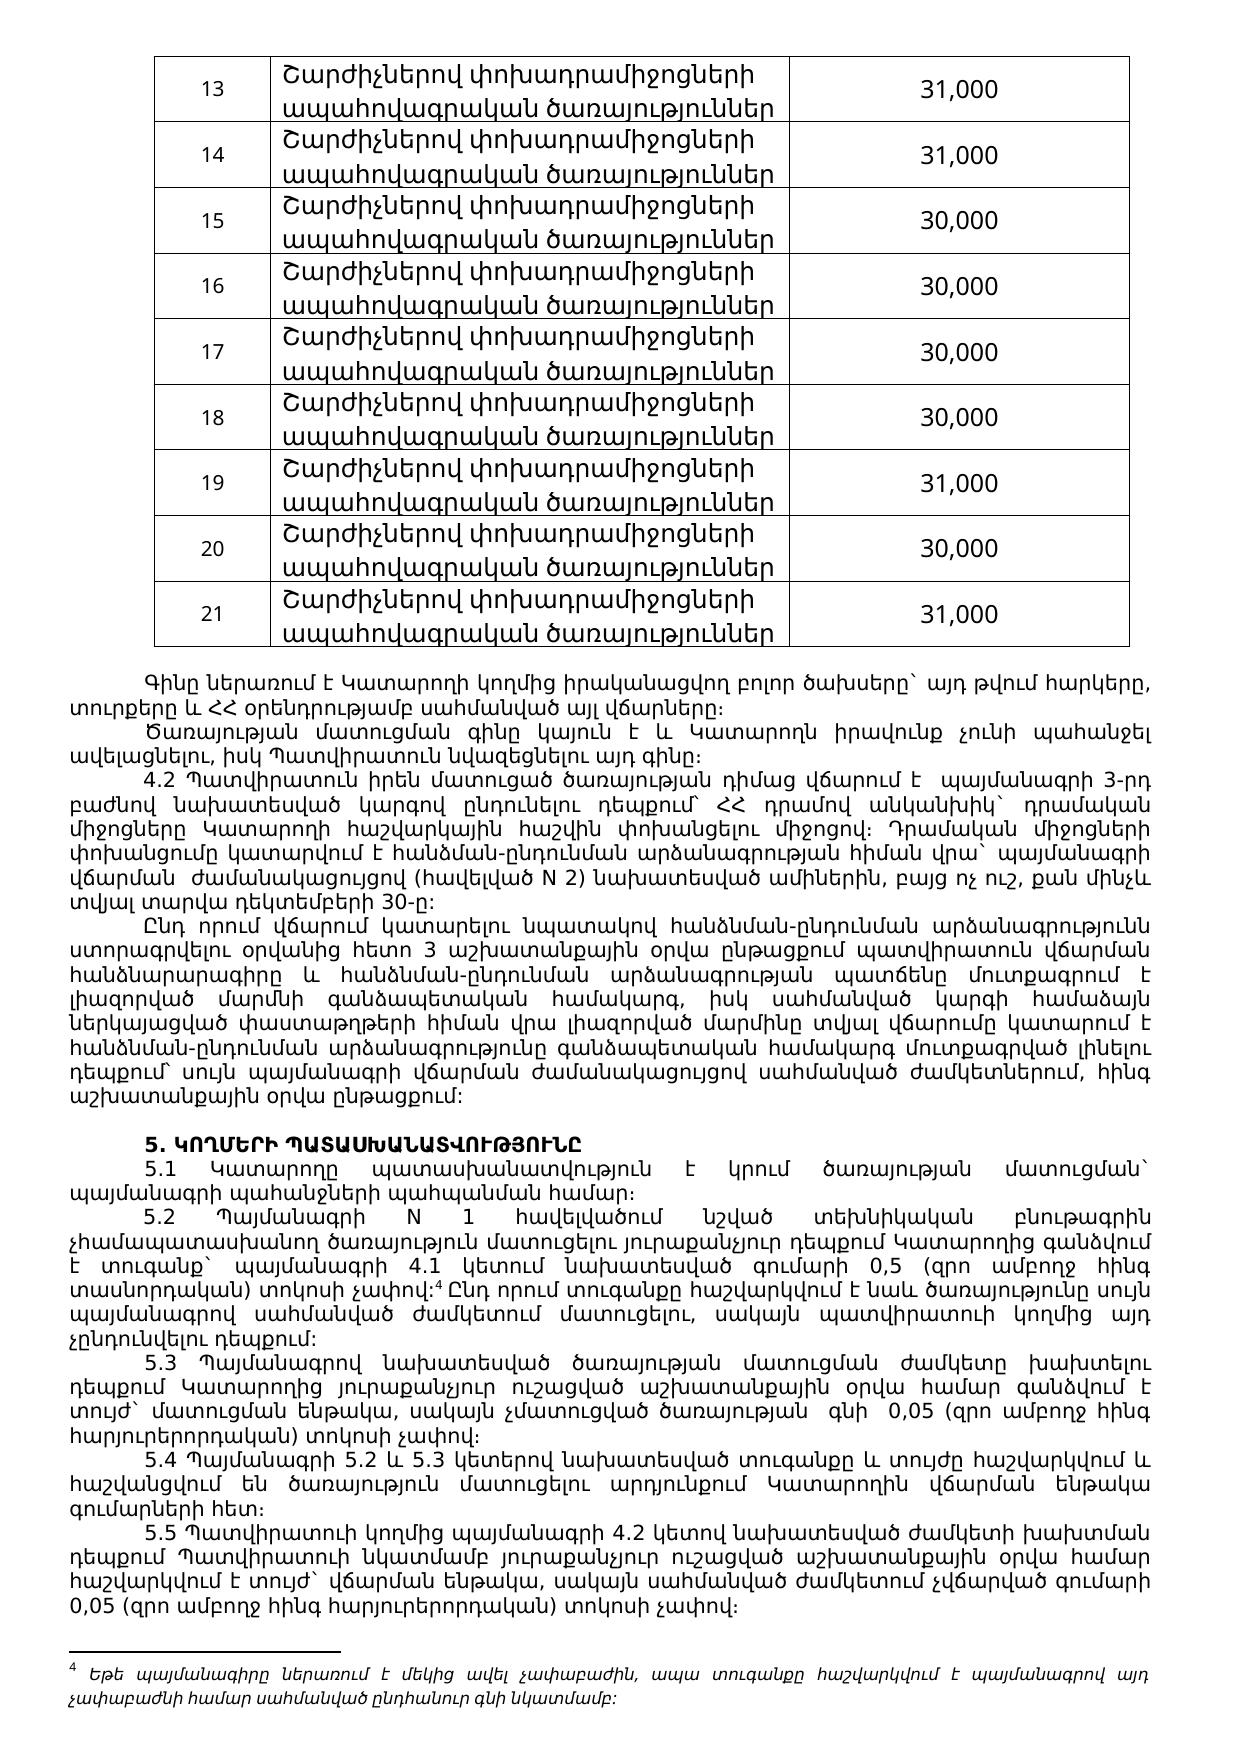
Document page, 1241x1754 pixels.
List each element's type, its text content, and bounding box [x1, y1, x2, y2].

table_cell 30,000 [790, 385, 1129, 449]
table_cell 15 [155, 188, 270, 252]
text Ծառայության մատուցման գինը կայուն է և Կատարողն իրավունք չունի պահանջել ավելացնելու, իսկ Պատվիրատուն նվազեցնելու այդ գինը։ [69, 720, 1152, 768]
table_cell 30,000 [790, 254, 1129, 318]
text 5.4 Պայմանագրի 5.2 և 5.3 կետերով նախատեսված տուգանքը և տույժը հաշվարկվում և հաշվանցվում են ծառայություն մատուցելու արդյունքում Կատարողին վճարման ենթակա գումարների հետ։ [69, 1448, 1152, 1521]
table_cell 19 [155, 450, 270, 515]
text 5.5 Պատվիրատուի կողմից պայմանագրի 4.2 կետով նախատեսված ժամկետի խախտման դեպքում Պատվիրատուի նկատմամբ յուրաքանչյուր ուշացված աշխատանքային օրվա համար հաշվարկվում է տույժ` վճարման ենթակա, սակայն սահմանված ժամկետում չվճարված գումարի 0,05 (զրո ամբողջ հինգ հարյուրերորդական) տոկոսի չափով։ [69, 1521, 1152, 1618]
table_cell 30,000 [790, 188, 1129, 252]
text 5.3 Պայմանագրով նախատեսված ծառայության մատուցման ժամկետը խախտելու դեպքում Կատարողից յուրաքանչյուր ուշացված աշխատանքային օրվա համար գանձվում է տույժ` մատուցման ենթակա, սակայն չմատուցված ծառայության գնի 0,05 (զրո ամբողջ հինգ հարյուրերորդական) տոկոսի չափով։ [69, 1351, 1152, 1448]
table_cell 31,000 [790, 450, 1129, 515]
table_cell Շարժիչներով փոխադրամիջոցների ապահովագրական ծառայություններ 15 [271, 188, 789, 252]
text Ընդ որում վճարում կատարելու նպատակով հանձնման-ընդունման արձանագրությունն ստորագրվելու օրվանից հետո 3 աշխատանքային օրվա ընթացքում պատվիրատուն վճարման հանձնարարագիրը և հանձնման-ընդունման արձանագրության պատճենը մուտքագրում է լիազորված մարմնի գանձապետական համակարգ, իսկ սահմանված կարգի համաձայն ներկայացված փաստաթղթերի հիման վրա լիազորված մարմինը տվյալ վճարումը կատարում է հանձնման-ընդունման արձանագրությունը գանձապետական համակարգ մուտքագրված լինելու դեպքում՝ սույն պայմանագրի վճարման ժամանակացույցով սահմանված ժամկետներում, հինգ աշխատանքային օրվա ընթացքում: [69, 914, 1152, 1108]
table_cell Շարժիչներով փոխադրամիջոցների ապահովագրական ծառայություններ 18 [271, 385, 789, 449]
text 5.2 Պայմանագրի N 1 հավելվածում նշված տեխնիկական բնութագրին չհամապատասխանող ծառայություն մատուցելու յուրաքանչյուր դեպքում Կատարողից գանձվում է տուգանք` պայմանագրի 4.1 կետում նախատեսված գումարի 0,5 (զրո ամբողջ հինգ տասնորդական) տոկոսի չափով: Ընդ որում տուգանքը հաշվարկվում է նաև ծառայությունը սույն պայմանագրով սահմանված ժամկետում մատուցելու, սակայն պատվիրատուի կողմից այդ չընդունվելու դեպքում: [69, 1205, 1152, 1351]
table_cell 31,000 [790, 57, 1129, 121]
table_cell 14 [155, 122, 270, 187]
text 5. ԿՈՂՄԵՐԻ ՊԱՏԱՍԽԱՆԱՏՎՈՒԹՅՈՒՆԸ [69, 1133, 1152, 1157]
table_cell 16 [155, 254, 270, 318]
table_cell Շարժիչներով փոխադրամիջոցների ապահովագրական ծառայություններ 20 [271, 516, 789, 581]
text 4.2 Պատվիրատուն իրեն մատուցած ծառայության դիմաց վճարում է պայմանագրի 3-րդ բաժնով նախատեսված կարգով ընդունելու դեպքում՝ ՀՀ դրամով անկանխիկ` դրամական միջոցները Կատարողի հաշվարկային հաշվին փոխանցելու միջոցով։ Դրամական միջոցների փոխանցումը կատարվում է հանձման-ընդունման արձանագրության հիման վրա` պայմանագրի վճարման ժամանակացույցով (հավելված N 2) նախատեսված ամիներին, բայց ոչ ուշ, քան մինչև տվյալ տարվա դեկտեմբերի 30-ը: [69, 768, 1152, 914]
table_cell 17 [155, 319, 270, 384]
table_cell 31,000 [790, 582, 1129, 646]
table_cell Շարժիչներով փոխադրամիջոցների ապահովագրական ծառայություններ 13 [271, 57, 789, 121]
text 5.1 Կատարողը պատասխանատվություն է կրում ծառայության մատուցման` պայմանագրի պահանջների պահպանման համար։ [69, 1157, 1152, 1205]
table_cell Շարժիչներով փոխադրամիջոցների ապահովագրական ծառայություններ 19 [271, 450, 789, 515]
table_cell Շարժիչներով փոխադրամիջոցների ապահովագրական ծառայություններ 16 [271, 254, 789, 318]
table_cell 21 [155, 582, 270, 646]
table_cell 31,000 [790, 122, 1129, 187]
table_cell Շարժիչներով փոխադրամիջոցների ապահովագրական ծառայություններ 14 [271, 122, 789, 187]
text Գինը ներառում է Կատարողի կողմից իրականացվող բոլոր ծախսերը` այդ թվում հարկերը, տուրքերը և ՀՀ օրենդրությամբ սահմանված այլ վճարները։ [69, 671, 1152, 720]
table_cell 30,000 [790, 516, 1129, 581]
table_cell 13 [155, 57, 270, 121]
table_cell 30,000 [790, 319, 1129, 384]
table_cell 20 [155, 516, 270, 581]
table_cell Շարժիչներով փոխադրամիջոցների ապահովագրական ծառայություններ 21 [271, 582, 789, 646]
table_cell 18 [155, 385, 270, 449]
table_cell Շարժիչներով փոխադրամիջոցների ապահովագրական ծառայություններ 17 [271, 319, 789, 384]
